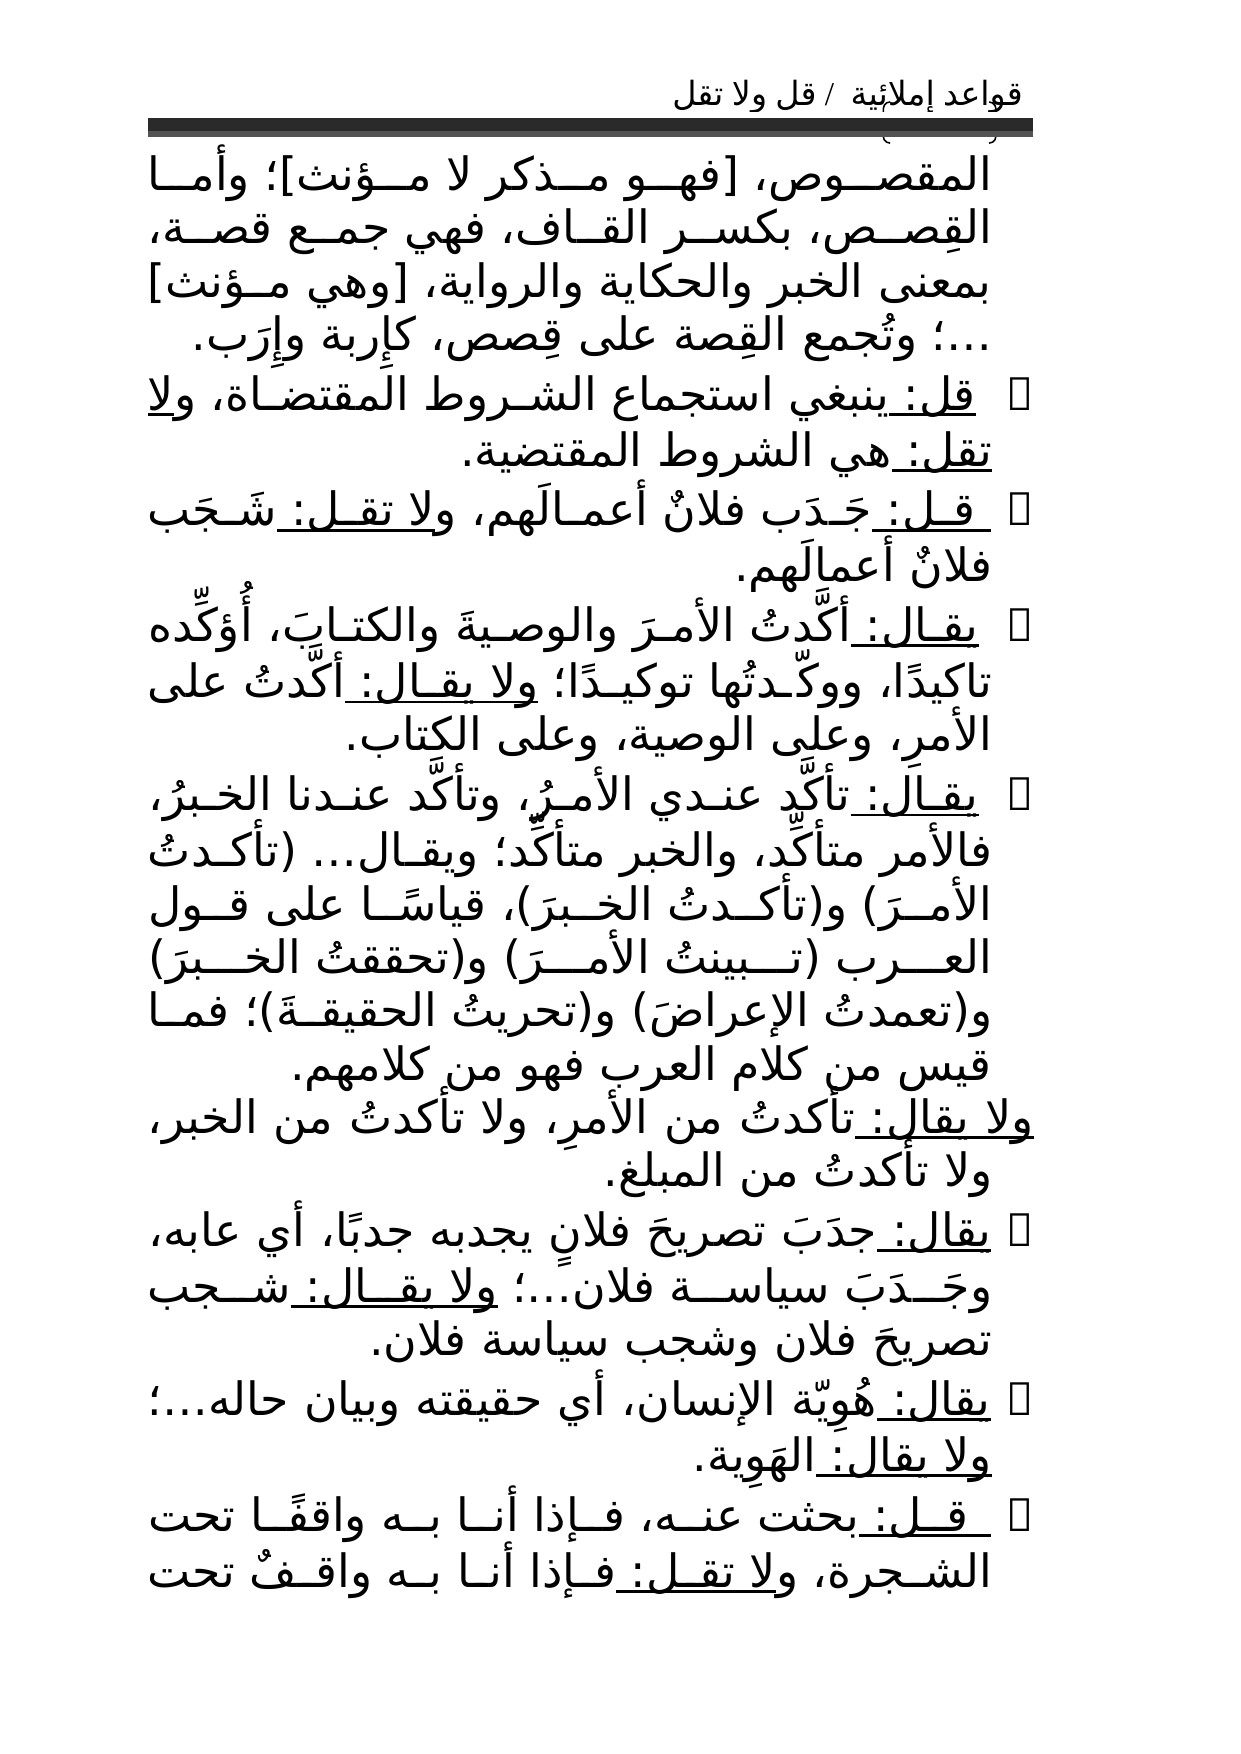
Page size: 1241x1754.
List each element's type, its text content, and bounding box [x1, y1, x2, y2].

text  يقال: جدَبَ تصريحَ فلانٍ يجدبه جدبًا، أي عابه، وجَدَبَ سياسة فلان…؛ ولا يقال: شجب تصريحَ فلان وشجب سياسة فلان. [148, 1197, 1033, 1366]
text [148, 148, 1033, 361]
text  قل: جَدَب فلانٌ أعمالَهم، ولا تقل: شَجَب فلانٌ أعمالَهم. [148, 477, 1033, 592]
text  قل: ينبغي استجماع الشروط المقتضاة، ولا تقل: هي الشروط المقتضية. [148, 361, 1033, 477]
text  يقال: أكَّدتُ الأمرَ والوصيةَ والكتابَ، أُؤكِّده تاكيدًا، ووكّدتُها توكيدًا؛ ولا يقال: أكَّدتُ على الأمرِ، وعلى الوصية، وعلى الكتاب. [148, 592, 1033, 762]
text  يقال: تأكَّد عندي الأمرُ، وتأكَّد عندنا الخبرُ، فالأمر متأكِّد، والخبر متأكِّد؛ ويقال… (تأكدتُ الأمرَ) و(تأكدتُ الخبرَ)، قياسًا على قول العرب (تبينتُ الأمرَ) و(تحققتُ الخبرَ) و(تعمدتُ الإعراضَ) و(تحريتُ الحقيقةَ)؛ فما قيس من كلام العرب فهو من كلامهم. [148, 762, 1033, 1091]
text ولا يقال: تأكدتُ من الأمرِ، ولا تأكدتُ من الخبر، ولا تأكدتُ من المبلغ. [148, 1091, 1033, 1197]
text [148, 1482, 1033, 1598]
text  يقال: هُوِيّة الإنسان، أي حقيقته وبيان حاله…؛ ولا يقال: الهَوِية. [148, 1366, 1033, 1482]
